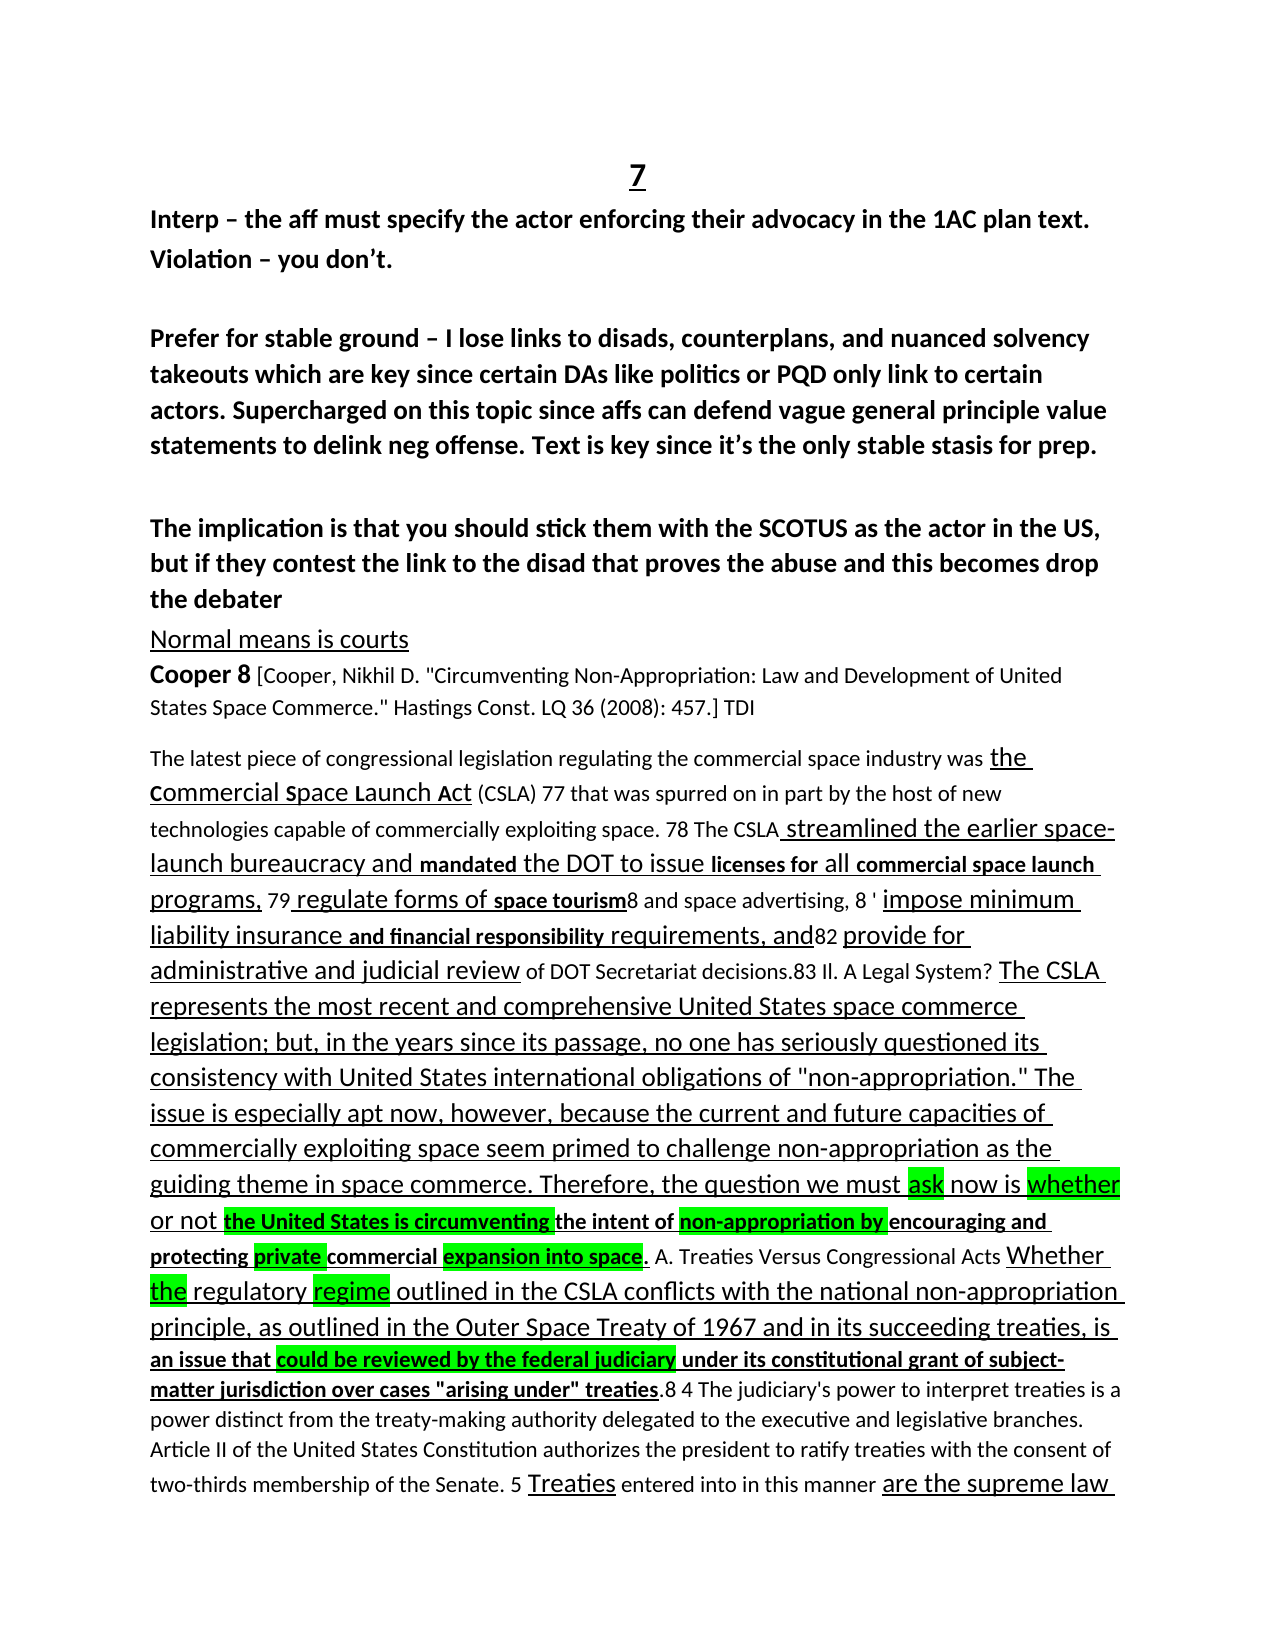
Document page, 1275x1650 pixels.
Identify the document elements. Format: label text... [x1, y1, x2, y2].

subtitle Prefer for stable ground – I lose links to disads, counterplans, and nuanced solvency takeouts which are key since certain DAs like politics or PQD only link to certain actors. Supercharged on this topic since affs can defend vague general principle value statements to delink neg offense. Text is key since it’s the only stable stasis for prep. [150, 322, 1125, 462]
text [150, 740, 1125, 1302]
subtitle Interp – the aff must specify the actor enforcing their advocacy in the 1AC plan text. [150, 202, 1125, 235]
subtitle Violation – you don’t. [150, 242, 1125, 275]
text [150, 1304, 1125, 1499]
subtitle 7 [150, 154, 1125, 195]
subtitle The implication is that you should stick them with the SCOTUS as the actor in the US, but if they contest the link to the disad that proves the abuse and this becomes drop the debater [150, 511, 1125, 615]
text Cooper 8 [Cooper, Nikhil D. "Circumventing Non-Appropriation: Law and Development of United States Space Commerce." Hastings Const. LQ 36 (2008): 457.] TDI [150, 658, 1125, 721]
subtitle Normal means is courts [150, 622, 1125, 655]
